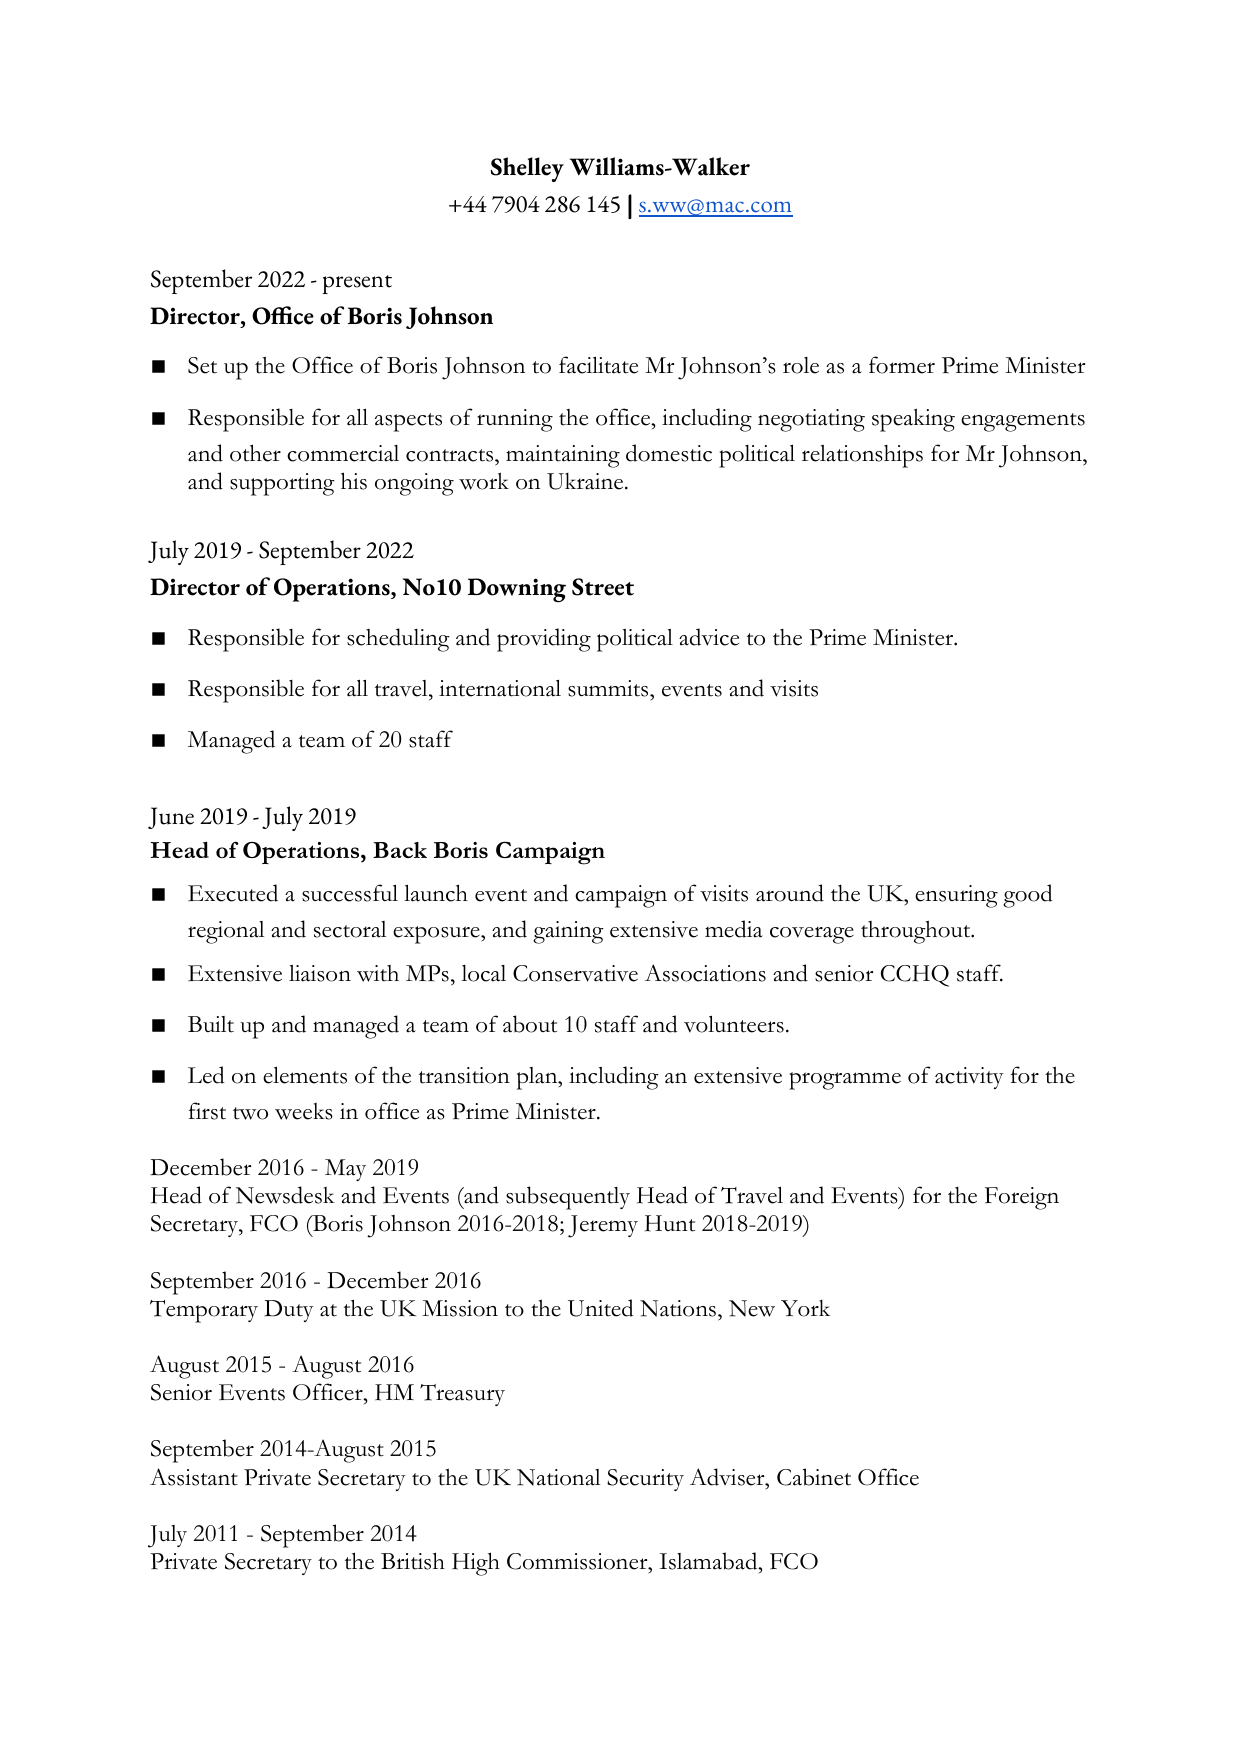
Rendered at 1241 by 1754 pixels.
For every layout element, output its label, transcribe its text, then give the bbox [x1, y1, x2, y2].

text Head of Operations, Back Boris Campaign [150, 836, 1090, 864]
text June 2019 - July 2019 [150, 799, 1090, 832]
text July 2011 - September 2014 [150, 1519, 1090, 1548]
text Head of Newsdesk and Events (and subsequently Head of Travel and Events) for the Foreign Secretary, FCO (Boris Johnson 2016-2018; Jeremy Hunt 2018-2019) [150, 1182, 1090, 1238]
text August 2015 - August 2016 [150, 1351, 1090, 1379]
text September 2016 - December 2016 [150, 1266, 1090, 1294]
list Responsible for all travel, international summits, events and visits [150, 659, 1090, 710]
text Shelley Williams-Walker [150, 150, 1090, 183]
list Managed a team of 20 staff [150, 710, 1090, 762]
list Set up the Office of Boris Johnson to facilitate Mr Johnson’s role as a former Prime Minister [150, 337, 1090, 388]
text Director, Office of Boris Johnson [150, 299, 1090, 332]
list Extensive liaison with MPs, local Conservative Associations and senior CCHQ staff. [150, 944, 1090, 995]
text September 2022 - present [150, 262, 1090, 295]
list Responsible for scheduling and providing political advice to the Prime Minister. [150, 608, 1090, 659]
text Temporary Duty at the UK Mission to the United Nations, New York [150, 1294, 1090, 1323]
text +44 7904 286 145 | s.ww@mac.com [150, 187, 1090, 220]
text Senior Events Officer, HM Treasury [150, 1379, 1090, 1407]
list Responsible for all aspects of running the office, including negotiating speaking engagements and other commercial contracts, maintaining domestic political relationships for Mr Johnson, and supporting his ongoing work on Ukraine. [150, 388, 1090, 496]
text December 2016 - May 2019 [150, 1154, 1090, 1182]
text Director of Operations, No10 Downing Street [150, 571, 1090, 603]
list Built up and managed a team of about 10 staff and volunteers. [150, 995, 1090, 1046]
text Private Secretary to the British High Commissioner, Islamabad, FCO [150, 1548, 1090, 1576]
text September 2014-August 2015 [150, 1435, 1090, 1463]
list Led on elements of the transition plan, including an extensive programme of activity for the first two weeks in office as Prime Minister. [150, 1046, 1090, 1126]
text July 2019 - September 2022 [150, 533, 1090, 566]
text Assistant Private Secretary to the UK National Security Adviser, Cabinet Office [150, 1463, 1090, 1491]
list Executed a successful launch event and campaign of visits around the UK, ensuring good regional and sectoral exposure, and gaining extensive media coverage throughout. [150, 864, 1090, 944]
